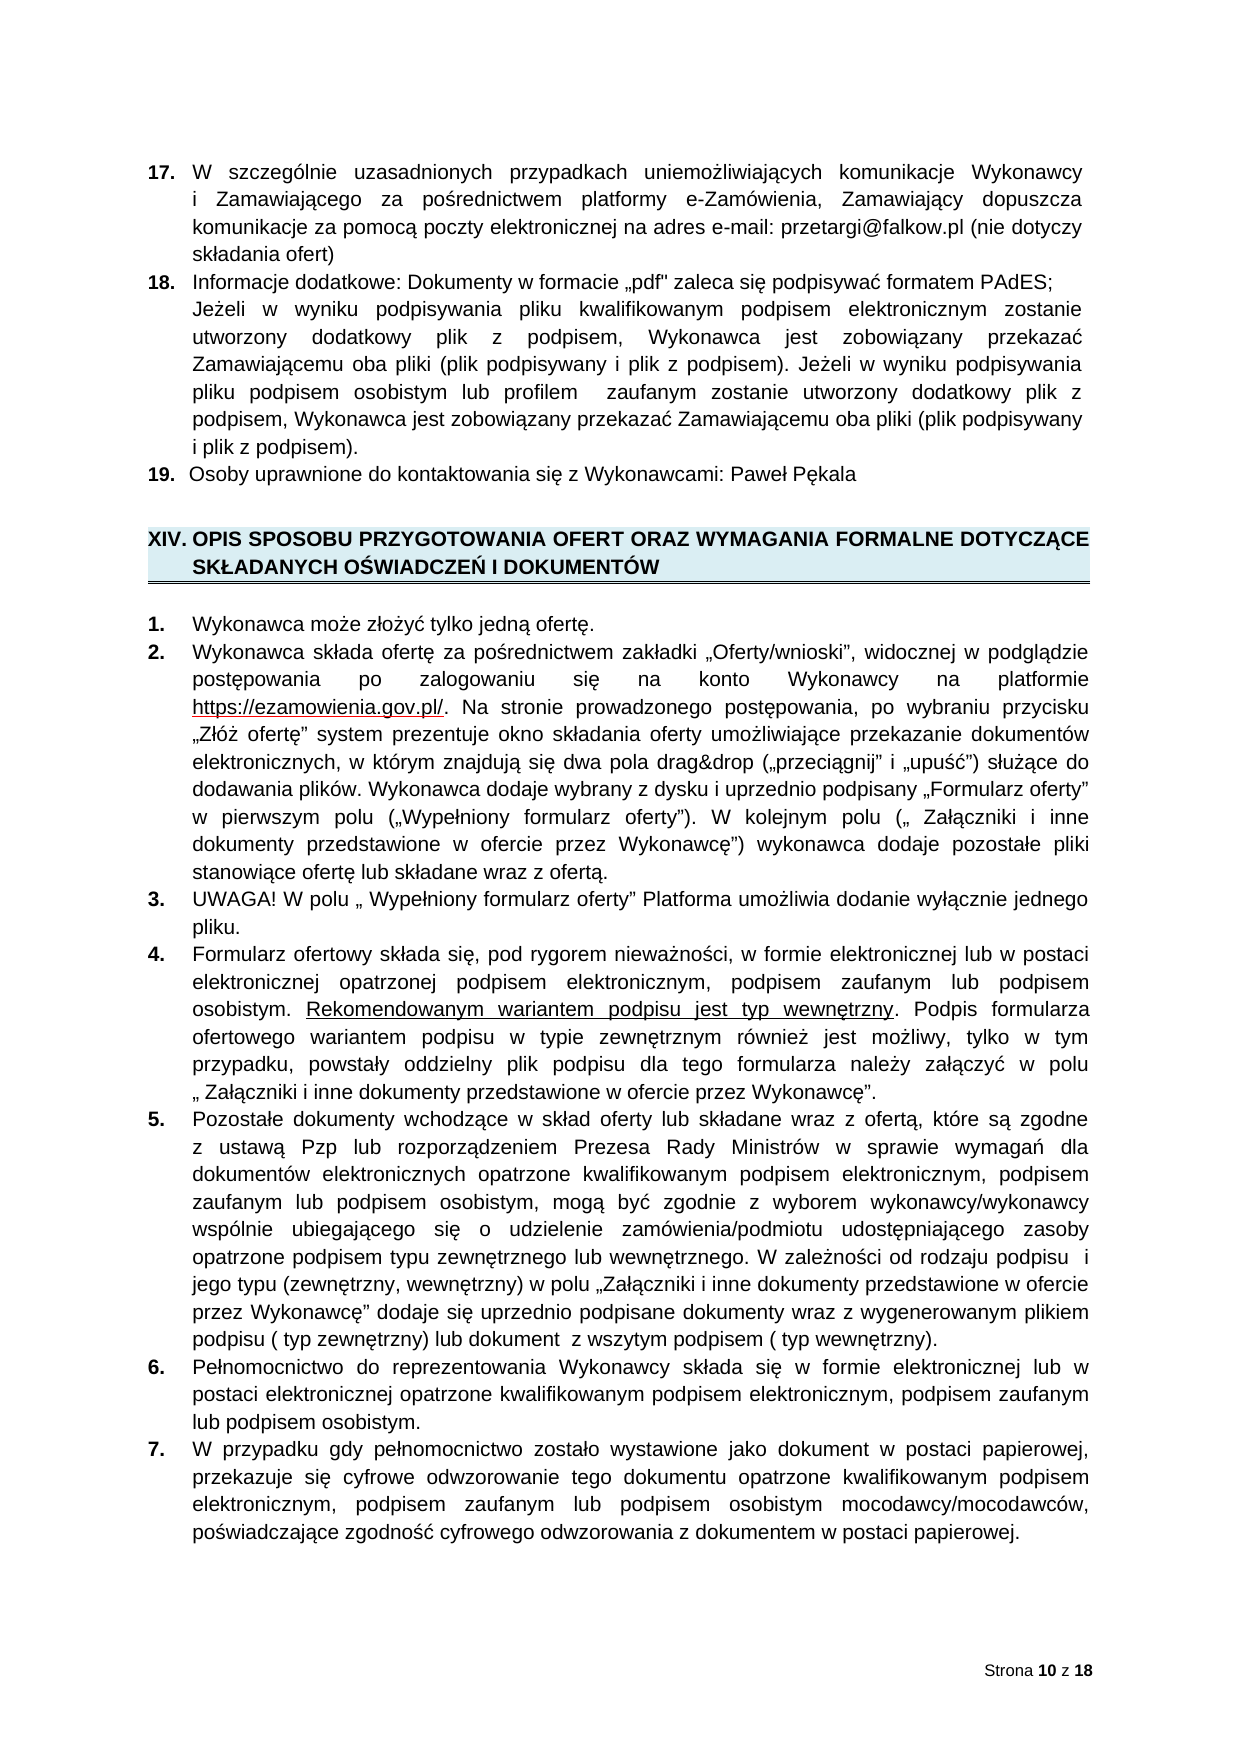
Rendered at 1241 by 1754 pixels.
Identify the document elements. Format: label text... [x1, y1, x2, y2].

list Pozostałe dokumenty wchodzące w skład oferty lub składane wraz z ofertą, które są zgodne z ustawą Pzp lub rozporządzeniem Prezesa Rady Ministrów w sprawie wymagań dla dokumentów elektronicznych opatrzone kwalifikowanym podpisem elektronicznym, podpisem zaufanym lub podpisem osobistym, mogą być zgodnie z wyborem wykonawcy/wykonawcy wspólnie ubiegającego się o udzielenie zamówienia/podmiotu udostępniającego zasoby opatrzone podpisem typu zewnętrznego lub wewnętrznego. W zależności od rodzaju podpisu i jego typu (zewnętrzny, wewnętrzny) w polu „Załączniki i inne dokumenty przedstawione w ofercie przez Wykonawcę” dodaje się uprzednio podpisane dokumenty wraz z wygenerowanym plikiem podpisu ( typ zewnętrzny) lub dokument z wszytym podpisem ( typ wewnętrzny). [148, 1107, 1090, 1351]
list W szczególnie uzasadnionych przypadkach uniemożliwiających komunikacje Wykonawcy i Zamawiającego za pośrednictwem platformy e-Zamówienia, Zamawiający dopuszcza komunikacje za pomocą poczty elektronicznej na adres e-mail: przetargi@falkow.pl (nie dotyczy składania ofert) [148, 159, 1083, 266]
list UWAGA! W polu „ Wypełniony formularz oferty” Platforma umożliwia dodanie wyłącznie jednego pliku. [148, 887, 1090, 939]
list Osoby uprawnione do kontaktowania się z Wykonawcami: Paweł Pękala [148, 462, 1083, 486]
list Wykonawca może złożyć tylko jedną ofertę. [148, 612, 1092, 636]
list W przypadku gdy pełnomocnictwo zostało wystawione jako dokument w postaci papierowej, przekazuje się cyfrowe odwzorowanie tego dokumentu opatrzone kwalifikowanym podpisem elektronicznym, podpisem zaufanym lub podpisem osobistym mocodawcy/mocodawców, poświadczające zgodność cyfrowego odwzorowania z dokumentem w postaci papierowej. [148, 1437, 1090, 1544]
list Pełnomocnictwo do reprezentowania Wykonawcy składa się w formie elektronicznej lub w postaci elektronicznej opatrzone kwalifikowanym podpisem elektronicznym, podpisem zaufanym lub podpisem osobistym. [148, 1355, 1090, 1434]
list Jeżeli w wyniku podpisywania pliku kwalifikowanym podpisem elektronicznym zostanie utworzony dodatkowy plik z podpisem, Wykonawca jest zobowiązany przekazać Zamawiającemu oba pliki (plik podpisywany i plik z podpisem). Jeżeli w wyniku podpisywania pliku podpisem osobistym lub profilem zaufanym zostanie utworzony dodatkowy plik z podpisem, Wykonawca jest zobowiązany przekazać Zamawiającemu oba pliki (plik podpisywany i plik z podpisem). [192, 297, 1083, 458]
list Formularz ofertowy składa się, pod rygorem nieważności, w formie elektronicznej lub w postaci elektronicznej opatrzonej podpisem elektronicznym, podpisem zaufanym lub podpisem osobistym. Rekomendowanym wariantem podpisu jest typ wewnętrzny. Podpis formularza ofertowego wariantem podpisu w typie zewnętrznym również jest możliwy, tylko w tym przypadku, powstały oddzielny plik podpisu dla tego formularza należy załączyć w polu „ Załączniki i inne dokumenty przedstawione w ofercie przez Wykonawcę”. [148, 942, 1090, 1104]
list Informacje dodatkowe: Dokumenty w formacie „pdf" zaleca się podpisywać formatem PAdES; [148, 269, 1083, 293]
list Wykonawca składa ofertę za pośrednictwem zakładki „Oferty/wnioski”, widocznej w podglądzie postępowania po zalogowaniu się na konto Wykonawcy na platformie https://ezamowienia.gov.pl/. Na stronie prowadzonego postępowania, po wybraniu przycisku „Złóż ofertę” system prezentuje okno składania oferty umożliwiające przekazanie dokumentów elektronicznych, w którym znajdują się dwa pola drag&drop („przeciągnij” i „upuść”) służące do dodawania plików. Wykonawca dodaje wybrany z dysku i uprzednio podpisany „Formularz oferty” w pierwszym polu („Wypełniony formularz oferty”). W kolejnym polu („ Załączniki i inne dokumenty przedstawione w ofercie przez Wykonawcę”) wykonawca dodaje pozostałe pliki stanowiące ofertę lub składane wraz z ofertą. [148, 640, 1090, 884]
list OPIS SPOSOBU PRZYGOTOWANIA OFERT ORAZ WYMAGANIA FORMALNE DOTYCZĄCE SKŁADANYCH OŚWIADCZEŃ I DOKUMENTÓW [148, 527, 1090, 581]
